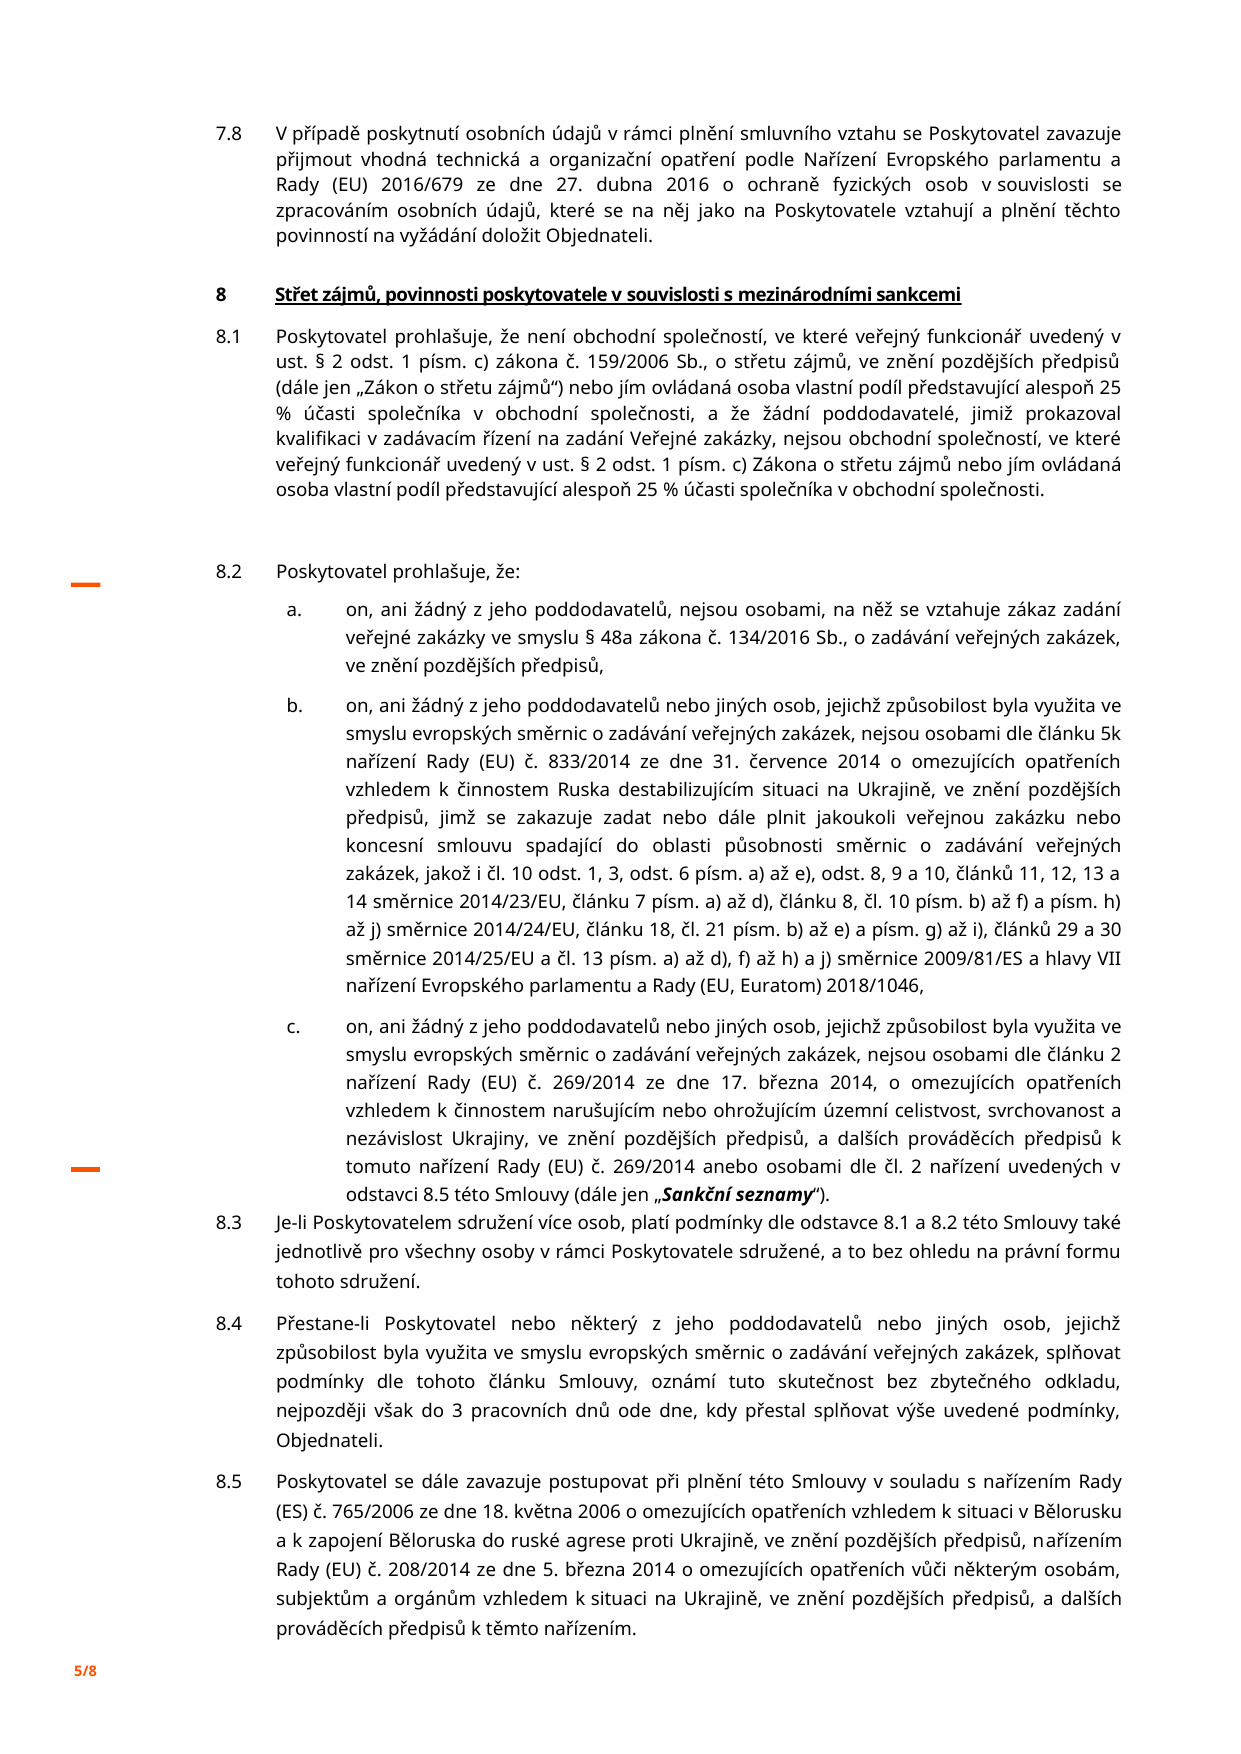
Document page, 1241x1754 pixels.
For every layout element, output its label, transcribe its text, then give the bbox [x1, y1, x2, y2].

subtitle Střet zájmů, povinnosti poskytovatele v souvislosti s mezinárodními sankcemi [216, 282, 1122, 307]
subtitle Poskytovatel prohlašuje, že: [216, 558, 1122, 583]
subtitle Přestane-li Poskytovatel nebo některý z jeho poddodavatelů nebo jiných osob, jejichž způsobilost byla využita ve smyslu evropských směrnic o zadávání veřejných zakázek, splňovat podmínky dle tohoto článku Smlouvy, oznámí tuto skutečnost bez zbytečného odkladu, nejpozději však do 3 pracovních dnů ode dne, kdy přestal splňovat výše uvedené podmínky, Objednateli. [216, 1310, 1122, 1452]
list on, ani žádný z jeho poddodavatelů nebo jiných osob, jejichž způsobilost byla využita ve smyslu evropských směrnic o zadávání veřejných zakázek, nejsou osobami dle článku 2 nařízení Rady (EU) č. 269/2014 ze dne 17. března 2014, o omezujících opatřeních vzhledem k činnostem narušujícím nebo ohrožujícím územní celistvost, svrchovanost a nezávislost Ukrajiny, ve znění pozdějších předpisů, a dalších prováděcích předpisů k tomuto nařízení Rady (EU) č. 269/2014 anebo osobami dle čl. 2 nařízení uvedených v odstavci 8.5 této Smlouvy (dále jen „Sankční seznamy“). [286, 1013, 1122, 1207]
subtitle Je-li Poskytovatelem sdružení více osob, platí podmínky dle odstavce 8.1 a 8.2 této Smlouvy také jednotlivě pro všechny osoby v rámci Poskytovatele sdružené, a to bez ohledu na právní formu tohoto sdružení. [216, 1209, 1122, 1293]
subtitle Poskytovatel prohlašuje, že není obchodní společností, ve které veřejný funkcionář uvedený v ust. § 2 odst. 1 písm. c) zákona č. 159/2006 Sb., o střetu zájmů, ve znění pozdějších předpisů (dále jen „Zákon o střetu zájmů“) nebo jím ovládaná osoba vlastní podíl představující alespoň 25 % účasti společníka v obchodní společnosti, a že žádní poddodavatelé, jimiž prokazoval kvalifikaci v zadávacím řízení na zadání Veřejné zakázky, nejsou obchodní společností, ve které veřejný funkcionář uvedený v ust. § 2 odst. 1 písm. c) Zákona o střetu zájmů nebo jím ovládaná osoba vlastní podíl představující alespoň 25 % účasti společníka v obchodní společnosti. [216, 323, 1122, 502]
subtitle V případě poskytnutí osobních údajů v rámci plnění smluvního vztahu se Poskytovatel zavazuje přijmout vhodná technická a organizační opatření podle Nařízení Evropského parlamentu a Rady (EU) 2016/679 ze dne 27. dubna 2016 o ochraně fyzických osob v souvislosti se zpracováním osobních údajů, které se na něj jako na Poskytovatele vztahují a plnění těchto povinností na vyžádání doložit Objednateli. [216, 121, 1122, 248]
list on, ani žádný z jeho poddodavatelů, nejsou osobami, na něž se vztahuje zákaz zadání veřejné zakázky ve smyslu § 48a zákona č. 134/2016 Sb., o zadávání veřejných zakázek, ve znění pozdějších předpisů, [286, 596, 1122, 678]
list on, ani žádný z jeho poddodavatelů nebo jiných osob, jejichž způsobilost byla využita ve smyslu evropských směrnic o zadávání veřejných zakázek, nejsou osobami dle článku 5k nařízení Rady (EU) č. 833/2014 ze dne 31. července 2014 o omezujících opatřeních vzhledem k činnostem Ruska destabilizujícím situaci na Ukrajině, ve znění pozdějších předpisů, jimž se zakazuje zadat nebo dále plnit jakoukoli veřejnou zakázku nebo koncesní smlouvu spadající do oblasti působnosti směrnic o zadávání veřejných zakázek, jakož i čl. 10 odst. 1, 3, odst. 6 písm. a) až e), odst. 8, 9 a 10, článků 11, 12, 13 a 14 směrnice 2014/23/EU, článku 7 písm. a) až d), článku 8, čl. 10 písm. b) až f) a písm. h) až j) směrnice 2014/24/EU, článku 18, čl. 21 písm. b) až e) a písm. g) až i), článků 29 a 30 směrnice 2014/25/EU a čl. 13 písm. a) až d), f) až h) a j) směrnice 2009/81/ES a hlavy VII nařízení Evropského parlamentu a Rady (EU, Euratom) 2018/1046, [286, 693, 1122, 998]
subtitle Poskytovatel se dále zavazuje postupovat při plnění této Smlouvy v souladu s nařízením Rady (ES) č. 765/2006 ze dne 18. května 2006 o omezujících opatřeních vzhledem k situaci v Bělorusku a k zapojení Běloruska do ruské agrese proti Ukrajině, ve znění pozdějších předpisů, nařízením Rady (EU) č. 208/2014 ze dne 5. března 2014 o omezujících opatřeních vůči některým osobám, subjektům a orgánům vzhledem k situaci na Ukrajině, ve znění pozdějších předpisů, a dalších prováděcích předpisů k těmto nařízením. [216, 1469, 1122, 1641]
